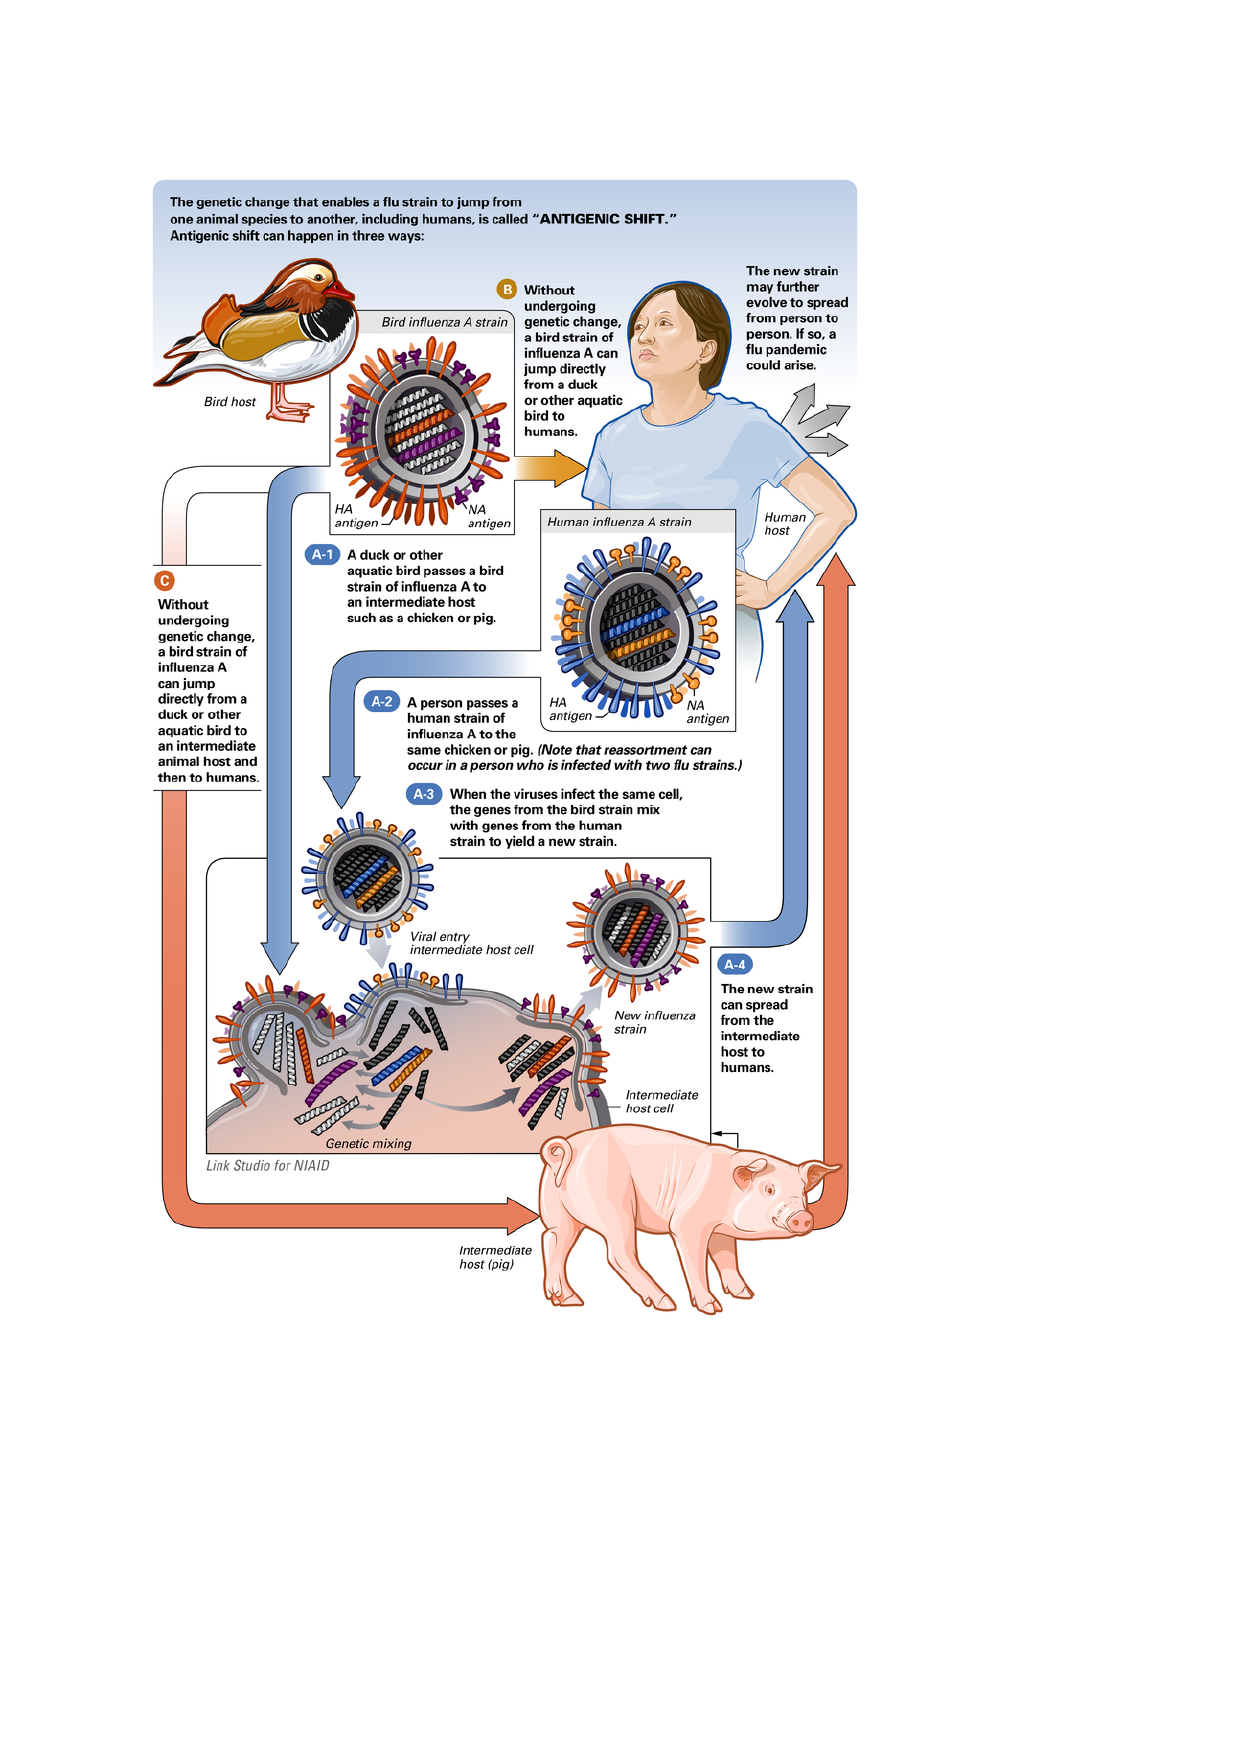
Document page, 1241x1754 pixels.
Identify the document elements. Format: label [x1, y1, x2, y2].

picture [150, 177, 859, 1317]
